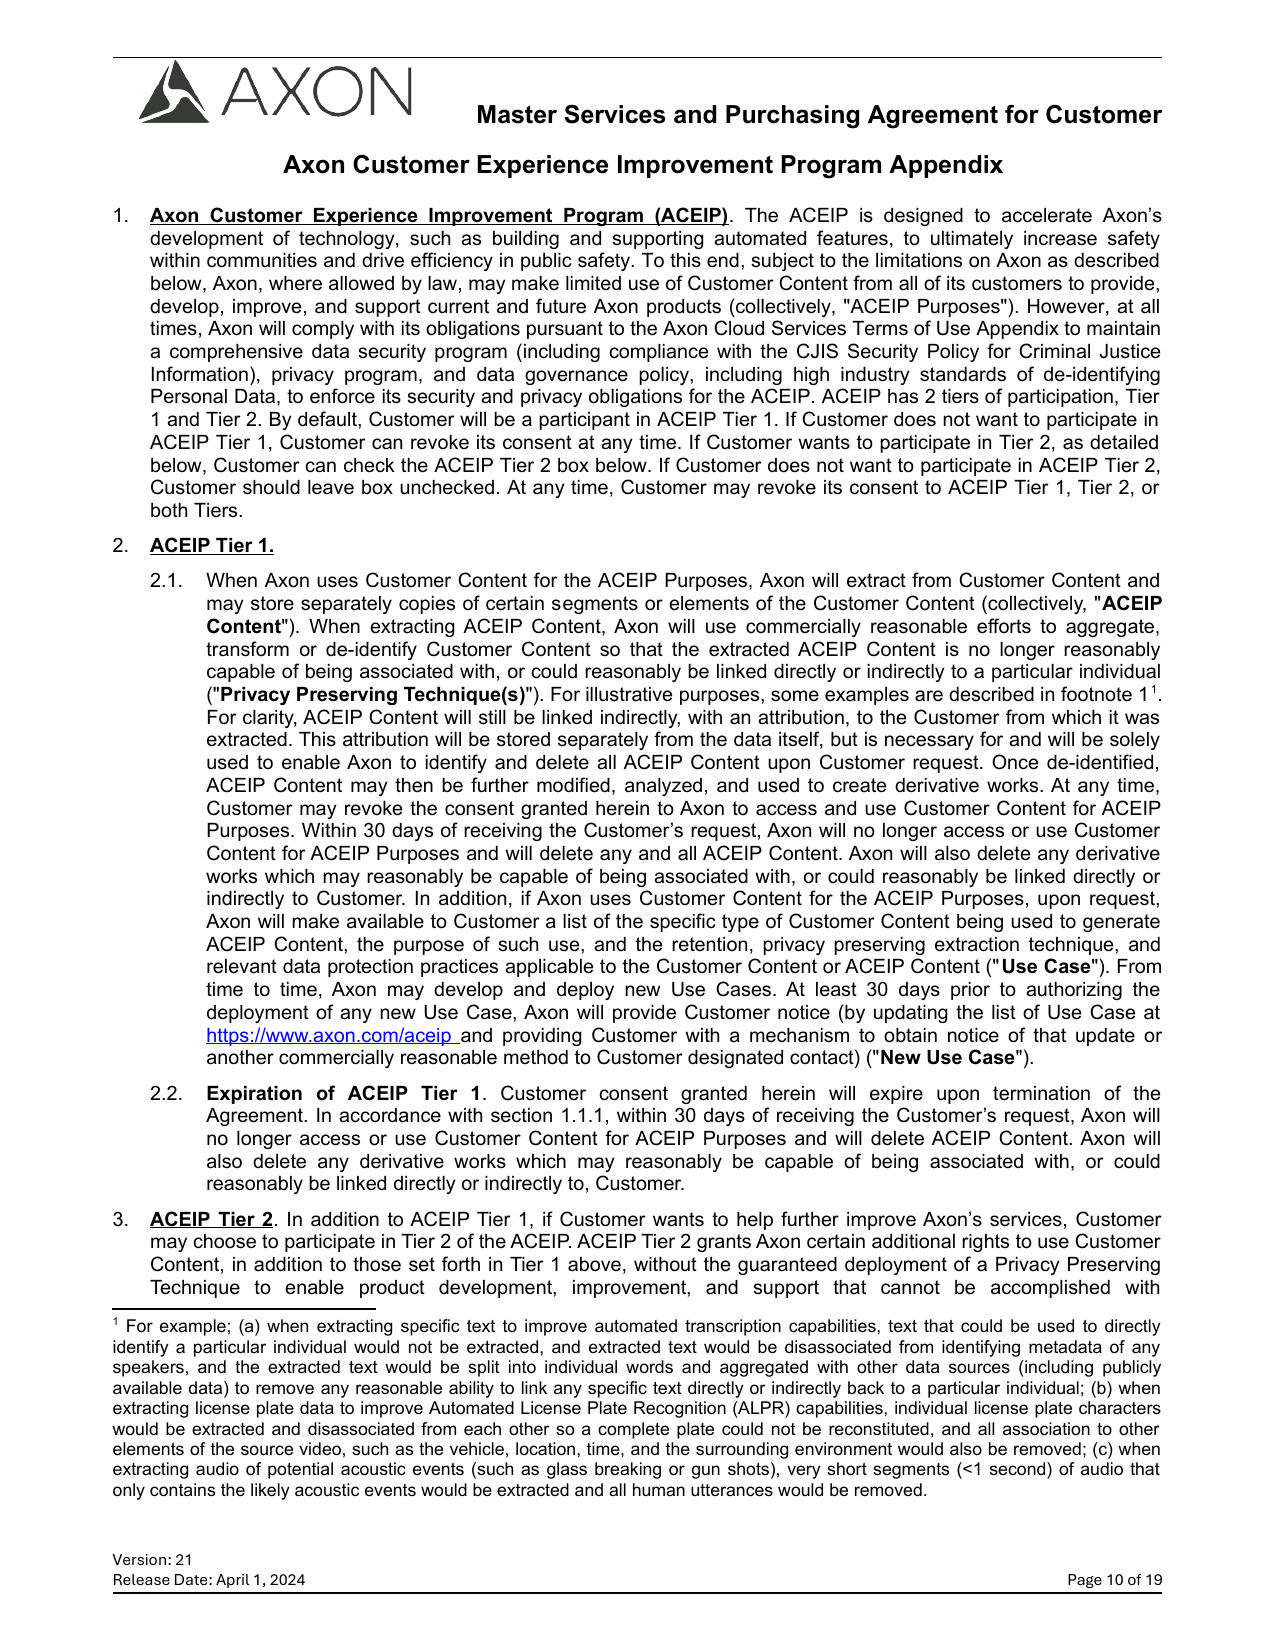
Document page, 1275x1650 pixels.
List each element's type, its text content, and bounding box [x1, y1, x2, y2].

picture [138, 60, 412, 123]
list Expiration of ACEIP Tier 1. Customer consent granted herein will expire upon termination of the Agreement. In accordance with section 1.1.1, within 30 days of receiving the Customer’s request, Axon will no longer access or use Customer Content for ACEIP Purposes and will delete ACEIP Content. Axon will also delete any derivative works which may reasonably be capable of being associated with, or could reasonably be linked directly or indirectly to, Customer. [150, 1081, 1162, 1195]
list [112, 1207, 1162, 1298]
subtitle Axon Customer Experience Improvement Program Appendix [124, 150, 1162, 179]
list Axon Customer Experience Improvement Program (ACEIP). The ACEIP is designed to accelerate Axon’s development of technology, such as building and supporting automated features, to ultimately increase safety within communities and drive efficiency in public safety. To this end, subject to the limitations on Axon as described below, Axon, where allowed by law, may make limited use of Customer Content from all of its customers to provide, develop, improve, and support current and future Axon products (collectively, "ACEIP Purposes"). However, at all times, Axon will comply with its obligations pursuant to the Axon Cloud Services Terms of Use Appendix to maintain a comprehensive data security program (including compliance with the CJIS Security Policy for Criminal Justice Information), privacy program, and data governance policy, including high industry standards of de-identifying Personal Data, to enforce its security and privacy obligations for the ACEIP. ACEIP has 2 tiers of participation, Tier 1 and Tier 2. By default, Customer will be a participant in ACEIP Tier 1. If Customer does not want to participate in ACEIP Tier 1, Customer can revoke its consent at any time. If Customer wants to participate in Tier 2, as detailed below, Customer can check the ACEIP Tier 2 box below. If Customer does not want to participate in ACEIP Tier 2, Customer should leave box unchecked. At any time, Customer may revoke its consent to ACEIP Tier 1, Tier 2, or both Tiers. [112, 204, 1162, 522]
list ACEIP Tier 1. [112, 534, 1162, 557]
list When Axon uses Customer Content for the ACEIP Purposes, Axon will extract from Customer Content and may store separately copies of certain segments or elements of the Customer Content (collectively, "ACEIP Content"). When extracting ACEIP Content, Axon will use commercially reasonable efforts to aggregate, transform or de-identify Customer Content so that the extracted ACEIP Content is no longer reasonably capable of being associated with, or could reasonably be linked directly or indirectly to a particular individual ("Privacy Preserving Technique(s)"). For illustrative purposes, some examples are described in footnote 1. For clarity, ACEIP Content will still be linked indirectly, with an attribution, to the Customer from which it was extracted. This attribution will be stored separately from the data itself, but is necessary for and will be solely used to enable Axon to identify and delete all ACEIP Content upon Customer request. Once de-identified, ACEIP Content may then be further modified, analyzed, and used to create derivative works. At any time, Customer may revoke the consent granted herein to Axon to access and use Customer Content for ACEIP Purposes. Within 30 days of receiving the Customer’s request, Axon will no longer access or use Customer Content for ACEIP Purposes and will delete any and all ACEIP Content. Axon will also delete any derivative works which may reasonably be capable of being associated with, or could reasonably be linked directly or indirectly to Customer. In addition, if Axon uses Customer Content for the ACEIP Purposes, upon request, Axon will make available to Customer a list of the specific type of Customer Content being used to generate ACEIP Content, the purpose of such use, and the retention, privacy preserving extraction technique, and relevant data protection practices applicable to the Customer Content or ACEIP Content ("Use Case"). From time to time, Axon may develop and deploy new Use Cases. At least 30 days prior to authorizing the deployment of any new Use Case, Axon will provide Customer notice (by updating the list of Use Case at https://www.axon.com/aceip and providing Customer with a mechanism to obtain notice of that update or another commercially reasonable method to Customer designated contact) ("New Use Case"). [150, 569, 1162, 1069]
